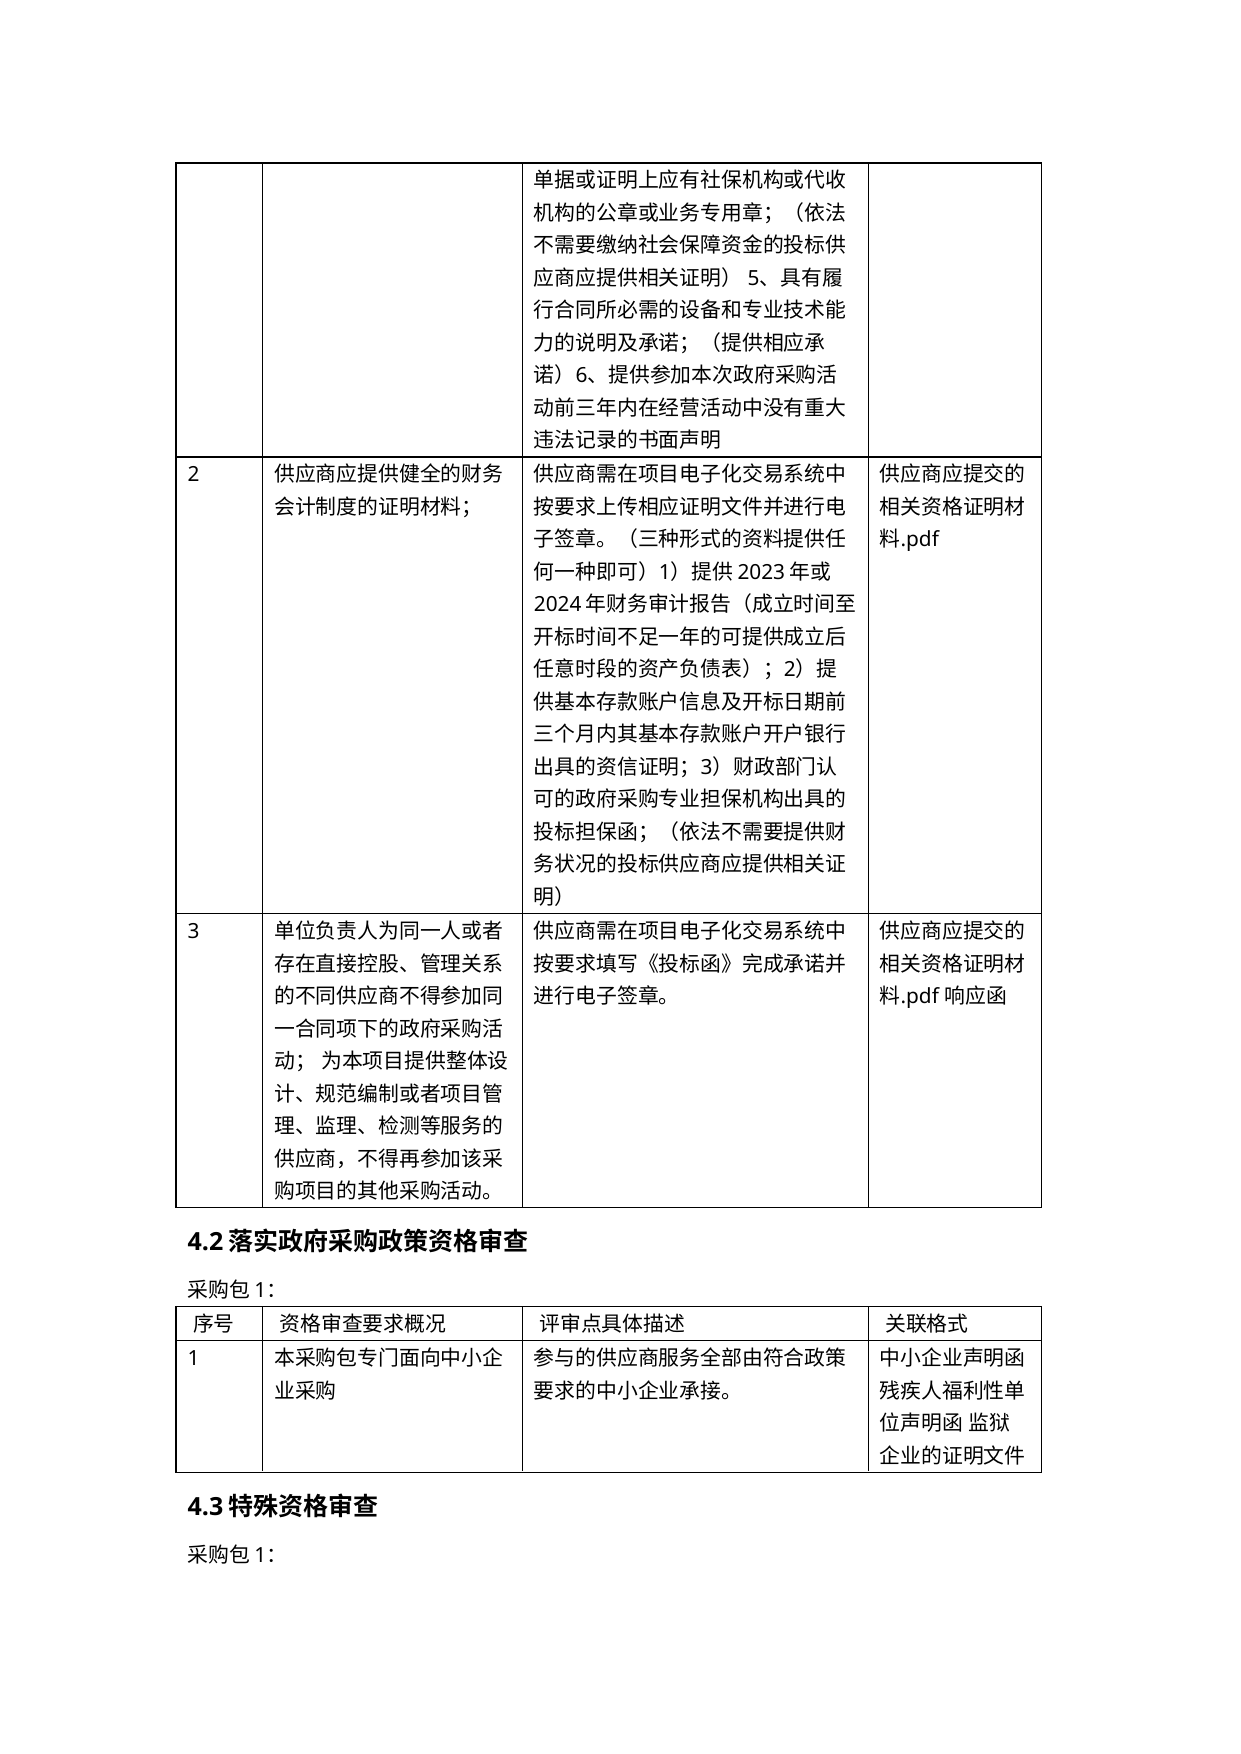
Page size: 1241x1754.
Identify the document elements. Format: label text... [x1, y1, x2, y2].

table_cell 参与的供应商服务全部由符合政策要求的中小企业承接。 [523, 1341, 868, 1471]
text 采购包1： [187, 1538, 1053, 1570]
table_header 评审点具体描述 [523, 1307, 868, 1340]
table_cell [263, 164, 522, 456]
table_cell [869, 164, 1041, 456]
table_cell 供应商需在项目电子化交易系统中按要求填写《投标函》完成承诺并进行电子签章。 [523, 914, 868, 1207]
table_cell 1 [177, 1341, 262, 1471]
table_cell 1 [177, 164, 262, 456]
text 4.3特殊资格审查 [187, 1473, 1053, 1538]
table_cell 本采购包专门面向中小企业采购 [263, 1341, 522, 1471]
text 4.2落实政府采购政策资格审查 [187, 1208, 1053, 1273]
table_cell 中小企业声明函 残疾人福利性单位声明函 监狱企业的证明文件 [869, 1341, 1041, 1471]
table_cell 供应商需在项目电子化交易系统中按要求上传相应证明文件并进行电子签章。（三种形式的资料提供任何一种即可）1）提供2023年或2024年财务审计报告（成立时间至开标时间不足一年的可提供成立后任意时段的资产负债表）；2）提供基本存款账户信息及开标日期前三个月内其基本存款账户开户银行出具的资信证明；3）财政部门认可的政府采购专业担保机构出具的投标担保函；（依法不需要提供财务状况的投标供应商应提供相关证明） [523, 458, 868, 913]
table_cell 2 [177, 458, 262, 913]
text 采购包1： [187, 1273, 1053, 1306]
table_cell 供应商应提交的相关资格证明材料.pdf [869, 458, 1041, 913]
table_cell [523, 164, 868, 456]
table_cell 供应商应提交的相关资格证明材料.pdf 响应函 [869, 914, 1041, 1207]
table_header 序号 [177, 1307, 262, 1340]
table_cell 供应商应提供健全的财务会计制度的证明材料； [263, 458, 522, 913]
table_header 关联格式 [869, 1307, 1041, 1340]
table_header 资格审查要求概况 [263, 1307, 522, 1340]
table_cell 3 [177, 914, 262, 1207]
table_cell 单位负责人为同一人或者存在直接控股、管理关系的不同供应商不得参加同一合同项下的政府采购活动； 为本项目提供整体设计、规范编制或者项目管理、监理、检测等服务的供应商，不得再参加该采购项目的其他采购活动。 [263, 914, 522, 1207]
